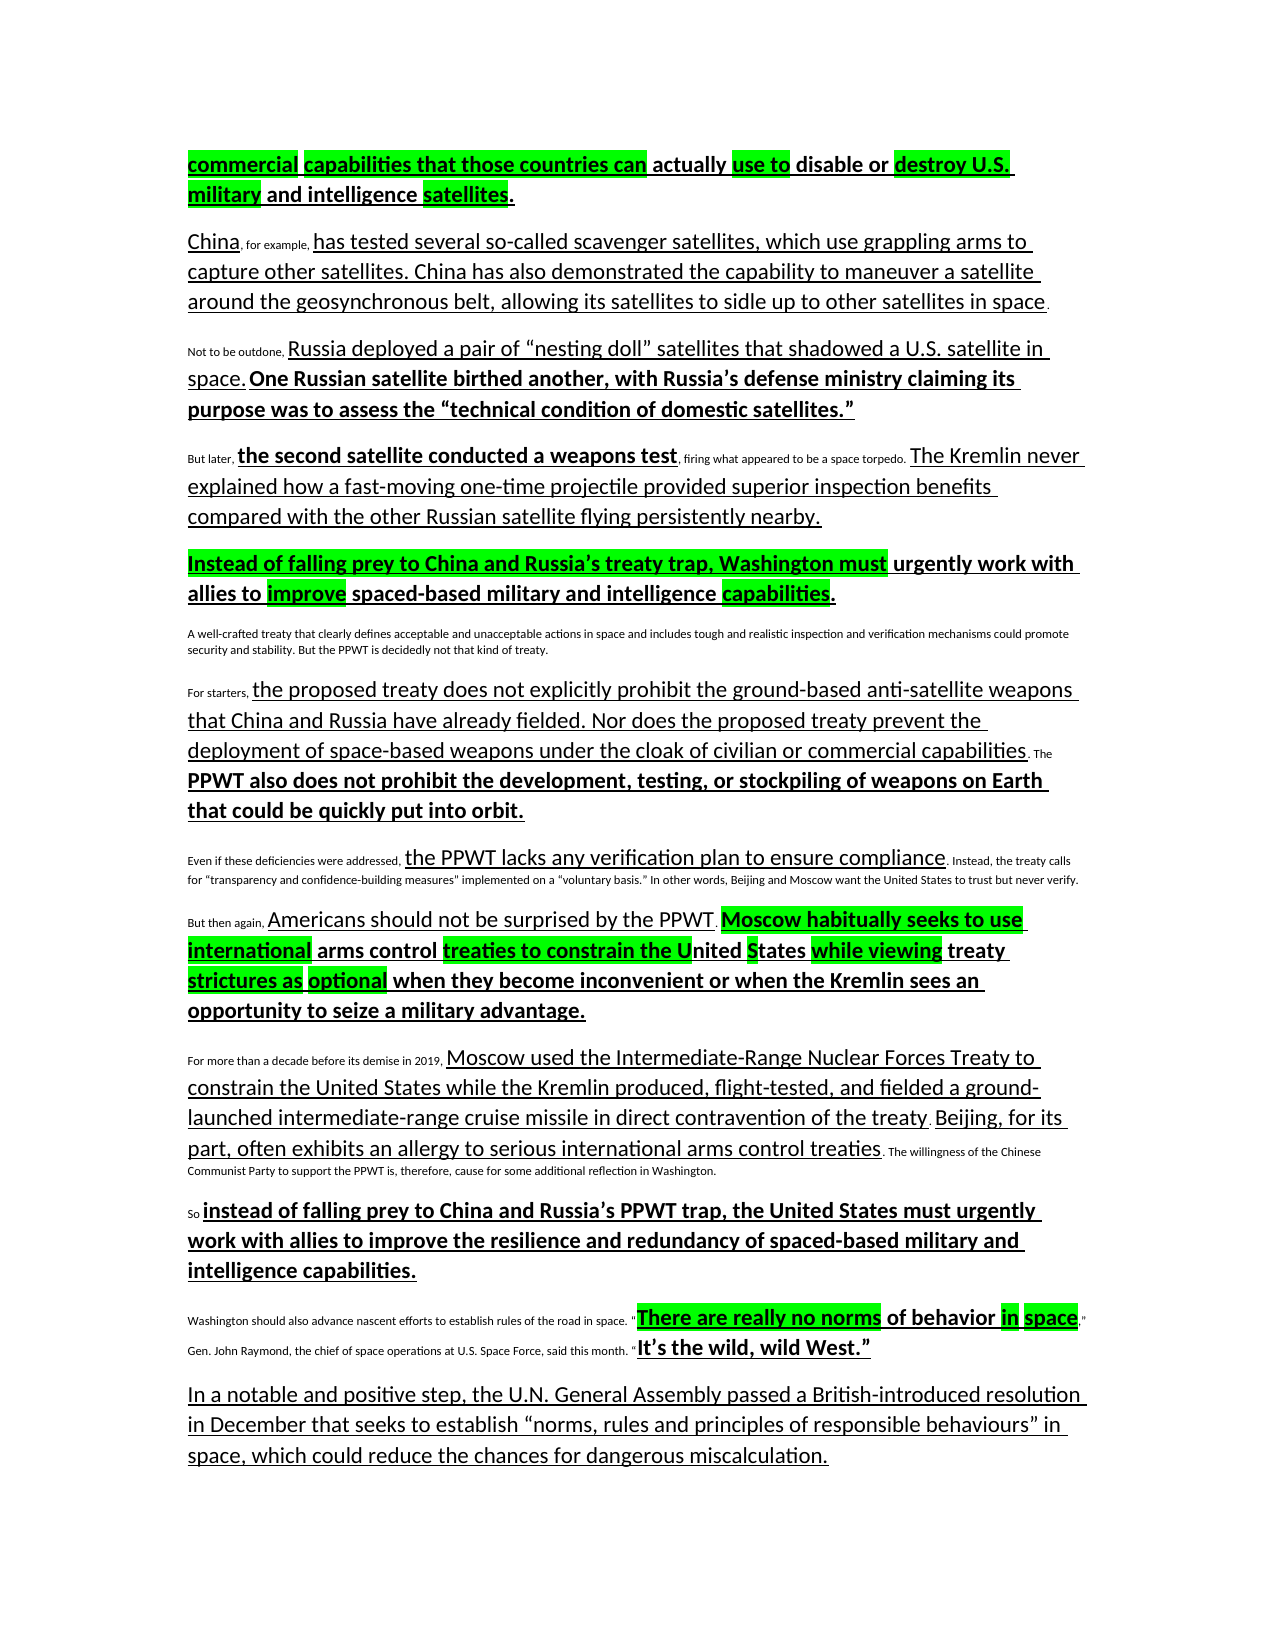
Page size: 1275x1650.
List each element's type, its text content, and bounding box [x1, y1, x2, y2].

text China, for example, has tested several so-called scavenger satellites, which use grappling arms to capture other satellites. China has also demonstrated the capability to maneuver a satellite around the geosynchronous belt, allowing its satellites to sidle up to other satellites in space. [187, 227, 1087, 316]
text In a notable and positive step, the U.N. General Assembly passed a British-introduced resolution in December that seeks to establish “norms, rules and principles of responsible behaviours” in space, which could reduce the chances for dangerous miscalculation. [187, 1380, 1087, 1404]
text For more than a decade before its demise in 2019, Moscow used the Intermediate-Range Nuclear Forces Treaty to constrain the United States while the Kremlin produced, flight-tested, and fielded a ground-launched intermediate-range cruise missile in direct contravention of the treaty. Beijing, for its part, often exhibits an allergy to serious international arms control treaties. The willingness of the Chinese Communist Party to support the PPWT is, therefore, cause for some additional reflection in Washington. [187, 1043, 1087, 1178]
text A well-crafted treaty that clearly defines acceptable and unacceptable actions in space and includes tough and realistic inspection and verification mechanisms could promote security and stability. But the PPWT is decidedly not that kind of treaty. [187, 626, 1087, 658]
text But then again, Americans should not be surprised by the PPWT. Moscow habitually seeks to use international arms control treaties to constrain the United States while viewing treaty strictures as optional when they become inconvenient or when the Kremlin sees an opportunity to seize a military advantage. [187, 906, 1087, 1024]
text But later, the second satellite conducted a weapons test, firing what appeared to be a space torpedo. The Kremlin never explained how a fast-moving one-time projectile provided superior inspection benefits compared with the other Russian satellite flying persistently nearby. [187, 442, 1087, 530]
text Even if these deficiencies were addressed, the PPWT lacks any verification plan to ensure compliance. Instead, the treaty calls for “transparency and confidence-building measures” implemented on a “voluntary basis.” In other words, Beijing and Moscow want the United States to trust but never verify. [187, 843, 1087, 888]
text Instead of falling prey to China and Russia’s treaty trap, Washington must urgently work with allies to improve spaced-based military and intelligence capabilities. [187, 549, 1087, 607]
text For starters, the proposed treaty does not explicitly prohibit the ground-based anti-satellite weapons that China and Russia have already fielded. Nor does the proposed treaty prevent the deployment of space-based weapons under the cloak of civilian or commercial capabilities. The PPWT also does not prohibit the development, testing, or stockpiling of weapons on Earth that could be quickly put into orbit. [187, 676, 1087, 824]
text In a notable and positive step, the U.N. General Assembly passed a British-introduced resolution in December that seeks to establish “norms, rules and principles of responsible behaviours” in space, which could reduce the chances for dangerous miscalculation. [187, 1405, 1087, 1469]
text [187, 150, 1087, 208]
text So instead of falling prey to China and Russia’s PPWT trap, the United States must urgently work with allies to improve the resilience and redundancy of spaced-based military and intelligence capabilities. [187, 1196, 1087, 1284]
text Not to be outdone, Russia deployed a pair of “nesting doll” satellites that shadowed a U.S. satellite in space. One Russian satellite birthed another, with Russia’s defense ministry claiming its purpose was to assess the “technical condition of domestic satellites.” [187, 334, 1087, 423]
text Washington should also advance nascent efforts to establish rules of the road in space. “There are really no norms of behavior in space,” Gen. John Raymond, the chief of space operations at U.S. Space Force, said this month. “It’s the wild, wild West.” [187, 1303, 1087, 1362]
